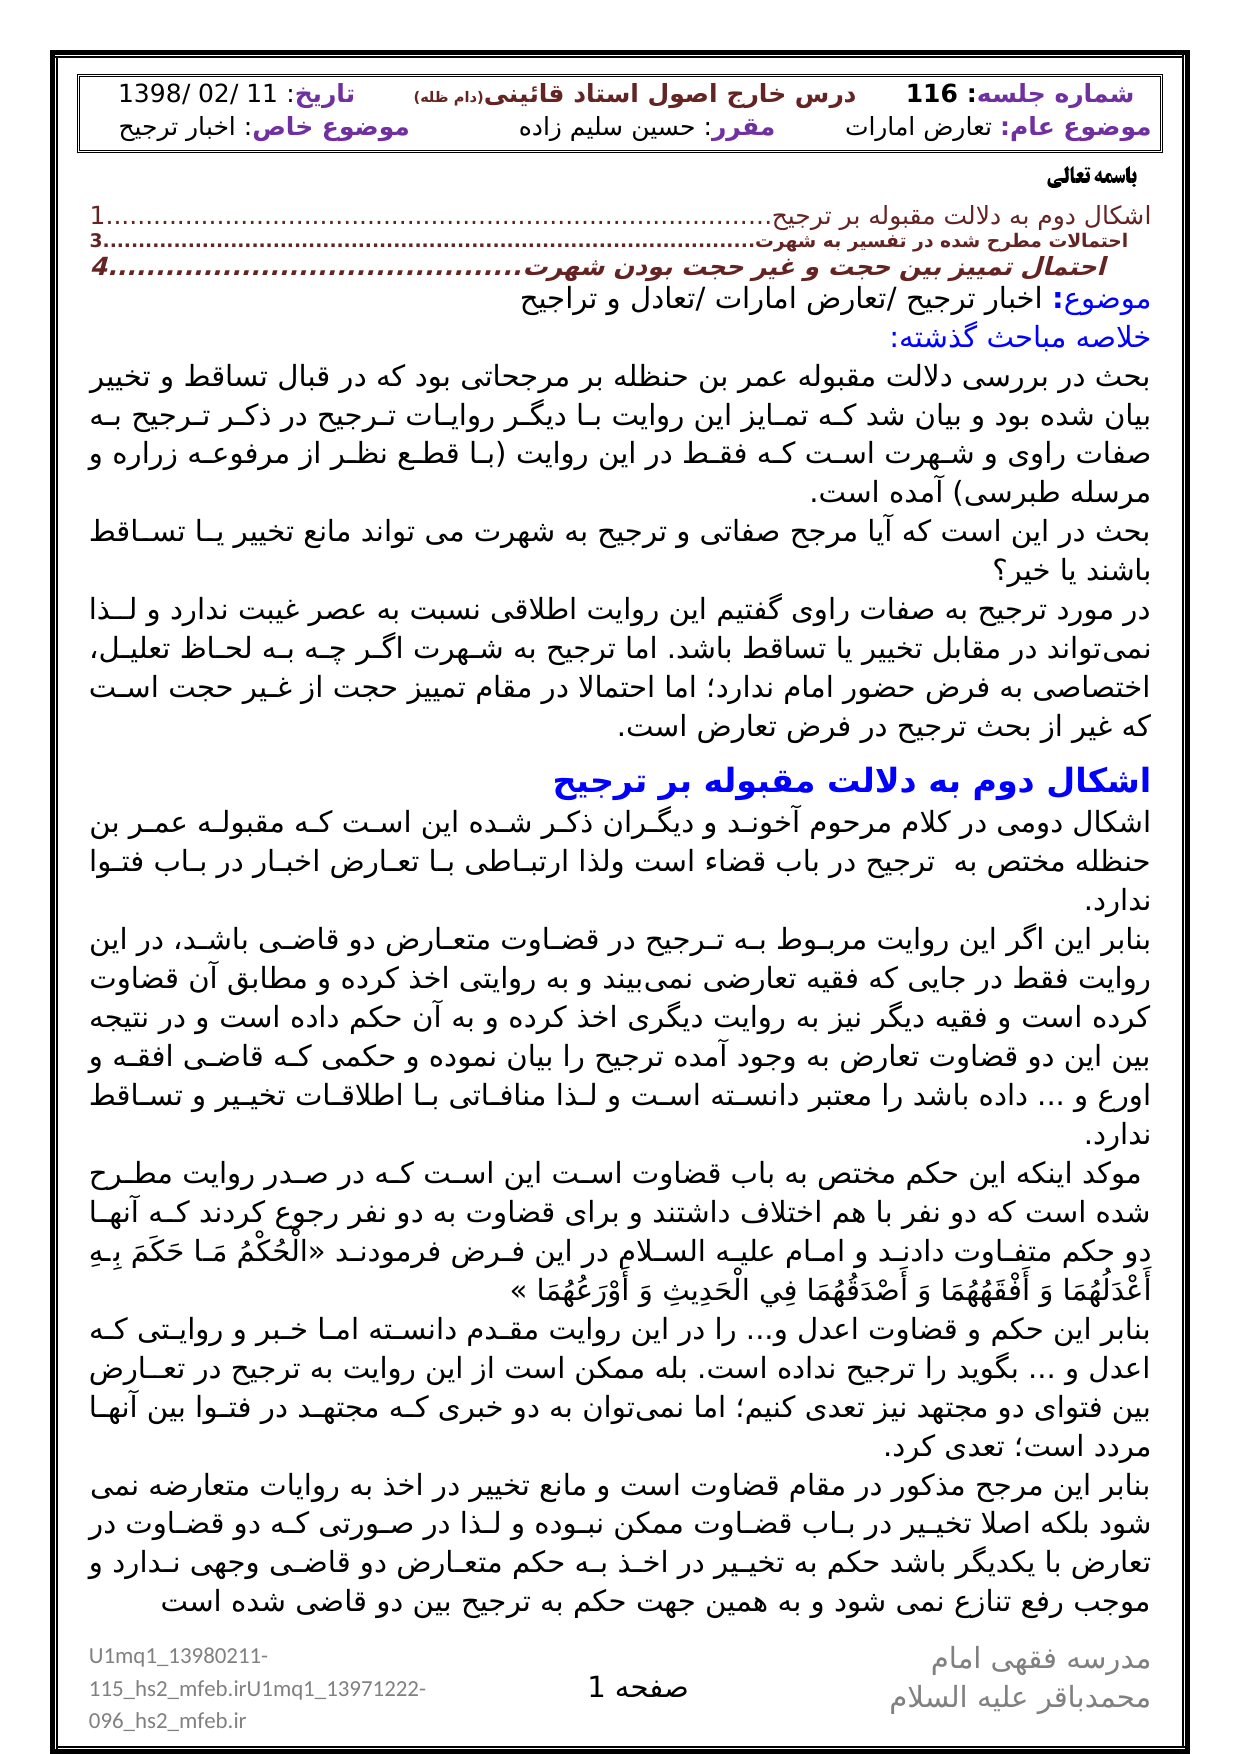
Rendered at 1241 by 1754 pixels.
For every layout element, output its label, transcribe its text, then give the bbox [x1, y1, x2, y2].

text احتمال تمییز بین حجت و غیر حجت بودن شهرت 4 [89, 252, 1106, 281]
subtitle اشکال دوم به دلالت مقبوله بر ترجیح [89, 761, 1152, 800]
text بحث در بررسی دلالت مقبوله عمر بن حنظله بر مرجحاتی بود که در قبال تساقط و تخییر بیان شده بود و بیان شد که تمایز این روایت با دیگر روایات ترجیح در ذکر ترجیح به صفات راوی و شهرت است که فقط در این روایت (با قطع نظر از مرفوعه زراره و مرسله طبرسی) آمده است. [89, 359, 1152, 510]
picture [1032, 157, 1152, 197]
text بنابر این حکم و قضاوت اعدل و... را در این روایت مقدم دانسته اما خبر و روایتی که اعدل و ... بگوید را ترجیح نداده است. بله ممکن است از این روایت به ترجیح در تعارض بین فتوای دو مجتهد نیز تعدی کنیم؛ اما نمی‌توان به دو خبری که مجتهد در فتوا بین آنها مردد است؛ تعدی کرد. [89, 1312, 1152, 1463]
text اشکال دوم به دلالت مقبوله بر ترجیح 1 [89, 201, 1152, 230]
text موضوع: اخبار ترجیح /تعارض امارات /تعادل و تراجیح [89, 281, 1152, 315]
text اشکال دومی در کلام مرحوم آخوند و دیگران ذکر شده این است که مقبوله عمر بن حنظله مختص به ترجیح در باب قضاء است ولذا ارتباطی با تعارض اخبار در باب فتوا ندارد. [89, 806, 1152, 917]
text احتمالات مطرح شده در تفسیر به شهرت 3 [89, 230, 1128, 252]
text بنابر این مرجح مذکور در مقام قضاوت است و مانع تخییر در اخذ به روایات متعارضه نمی شود بلکه اصلا تخییر در باب قضاوت ممکن نبوده و لذا در صورتی که دو قضاوت در تعارض با یکدیگر باشد حکم به تخییر در اخذ به حکم متعارض دو قاضی وجهی ندارد و موجب رفع تنازع نمی شود و به همین جهت حکم به ترجیح بین دو قاضی شده است [89, 1468, 1152, 1619]
text بحث در این است که آیا مرجح صفاتی و ترجیح به شهرت می تواند مانع تخییر یا تساقط باشند یا خیر؟ [89, 515, 1152, 588]
text موکد اینکه این حکم مختص به باب قضاوت است این است که در صدر روایت مطرح شده است که دو نفر با هم اختلاف داشتند و برای قضاوت به دو نفر رجوع کردند که آنها دو حکم متفاوت دادند و امام علیه السلام در این فرض فرمودند «الْحُكْمُ مَا حَكَمَ بِهِ أَعْدَلُهُمَا وَ أَفْقَهُهُمَا وَ أَصْدَقُهُمَا فِي الْحَدِيثِ وَ أَوْرَعُهُمَا » [89, 1156, 1152, 1307]
text بنابر این اگر این روایت مربوط به ترجیح در قضاوت متعارض دو قاضی باشد، در این روایت فقط در جایی که فقیه تعارضی نمی‌بیند و به روایتی اخذ کرده و مطابق آن قضاوت کرده است و فقیه دیگر نیز به روایت دیگری اخذ کرده و به آن حکم داده است و در نتیجه بین این دو قضاوت تعارض به وجود آمده ترجیح را بیان نموده و حکمی که قاضی افقه و اورع و ... داده باشد را معتبر دانسته است و لذا منافاتی با اطلاقات تخییر و تساقط ندارد. [89, 922, 1152, 1151]
text در مورد ترجیح به صفات راوی گفتیم این روایت اطلاقی نسبت به عصر غیبت ندارد و لذا نمی‌تواند در مقابل تخییر یا تساقط باشد. اما ترجیح به شهرت اگر چه به لحاظ تعلیل، اختصاصی به فرض حضور امام ندارد؛ اما احتمالا در مقام تمییز حجت از غیر حجت است که غیر از بحث ترجیح در فرض تعارض است. [89, 593, 1152, 743]
text خلاصه مباحث گذشته: [89, 320, 1152, 354]
